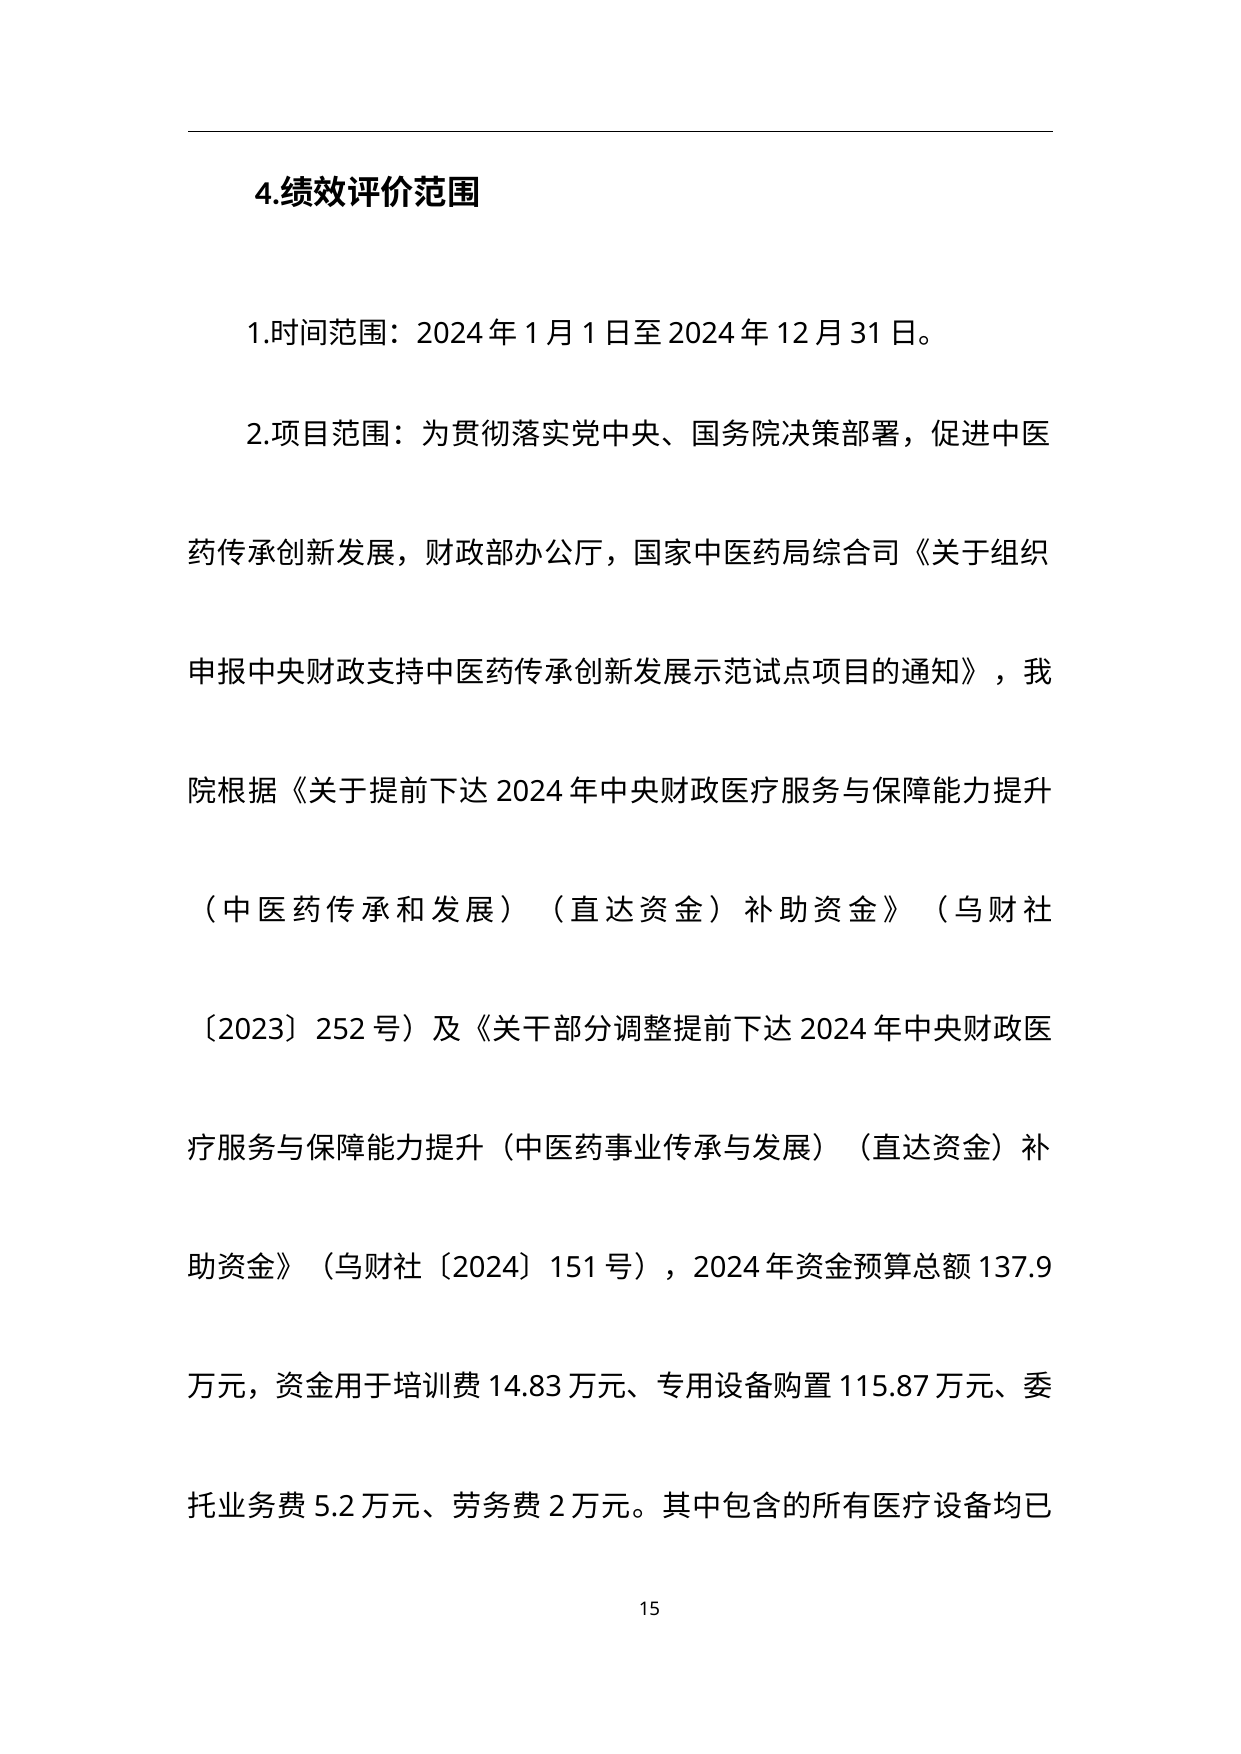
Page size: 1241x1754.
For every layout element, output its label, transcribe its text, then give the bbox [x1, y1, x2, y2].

text 1.时间范围：2024年1月1日至2024年12月31日。 [187, 292, 1053, 371]
subtitle 4.绩效评价范围 [187, 150, 1053, 229]
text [187, 392, 1053, 1543]
